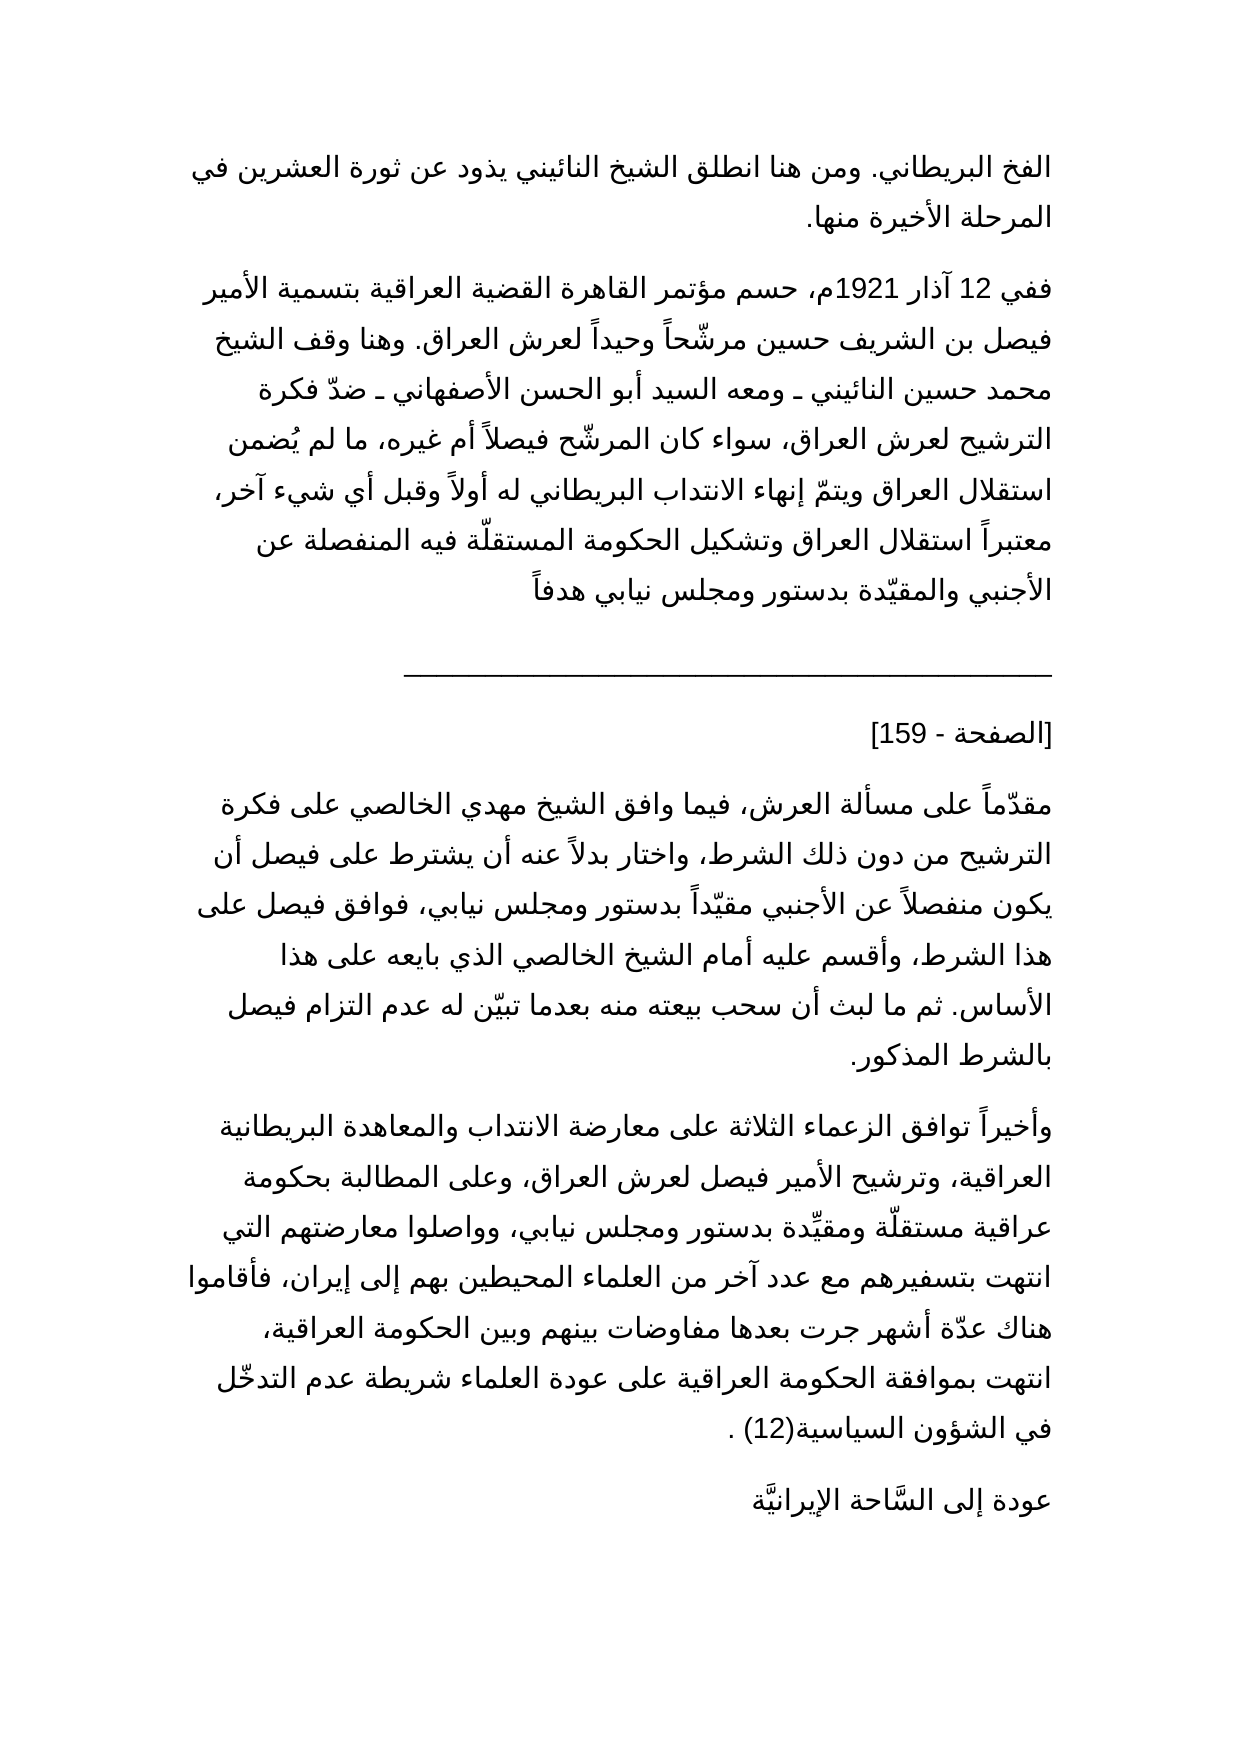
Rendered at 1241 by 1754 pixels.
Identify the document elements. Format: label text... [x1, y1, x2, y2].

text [187, 150, 1053, 234]
text مقدّماً على مسألة العرش، فيما وافق الشيخ مهدي الخالصي على فكرة الترشيح من دون ذلك الشرط، واختار بدلاً عنه أن يشترط على فيصل أن يكون منفصلاً عن الأجنبي مقيّداً بدستور ومجلس نيابي، فوافق فيصل على هذا الشرط، وأقسم عليه أمام الشيخ الخالصي الذي بايعه على هذا الأساس. ثم ما لبث أن سحب بيعته منه بعدما تبيّن له عدم التزام فيصل بالشرط المذكور. [187, 787, 1053, 1072]
text [الصفحة - 159] [187, 716, 1053, 749]
text ________________________________________ [187, 644, 1053, 678]
text ففي 12 آذار 1921م، حسم مؤتمر القاهرة القضية العراقية بتسمية الأمير فيصل بن الشريف حسين مرشّحاً وحيداً لعرش العراق. وهنا وقف الشيخ محمد حسين النائيني ـ ومعه السيد أبو الحسن الأصفهاني ـ ضدّ فكرة الترشيح لعرش العراق، سواء كان المرشّح فيصلاً أم غيره، ما لم يُضمن استقلال العراق ويتمّ إنهاء الانتداب البريطاني له أولاً وقبل أي شي‏ء آخر، معتبراً استقلال العراق وتشكيل الحكومة المستقلّة فيه المنفصلة عن الأجنبي والمقيّدة بدستور ومجلس نيابي هدفاً [187, 271, 1053, 607]
text وأخيراً توافق الزعماء الثلاثة على معارضة الانتداب والمعاهدة البريطانية العراقية، وترشيح الأمير فيصل لعرش العراق، وعلى المطالبة بحكومة عراقية مستقلّة ومقيِّدة بدستور ومجلس نيابي، وواصلوا معارضتهم التي انتهت بتسفيرهم مع عدد آخر من العلماء المحيطين بهم إلى إيران، فأقاموا هناك عدّة أشهر جرت بعدها مفاوضات بينهم وبين الحكومة العراقية، انتهت بموافقة الحكومة العراقية على عودة العلماء شريطة عدم التدخّل في الشؤون السياسية(12) . [187, 1109, 1053, 1445]
text عودة إلى السَّاحة الإيرانيَّة [187, 1482, 1053, 1516]
